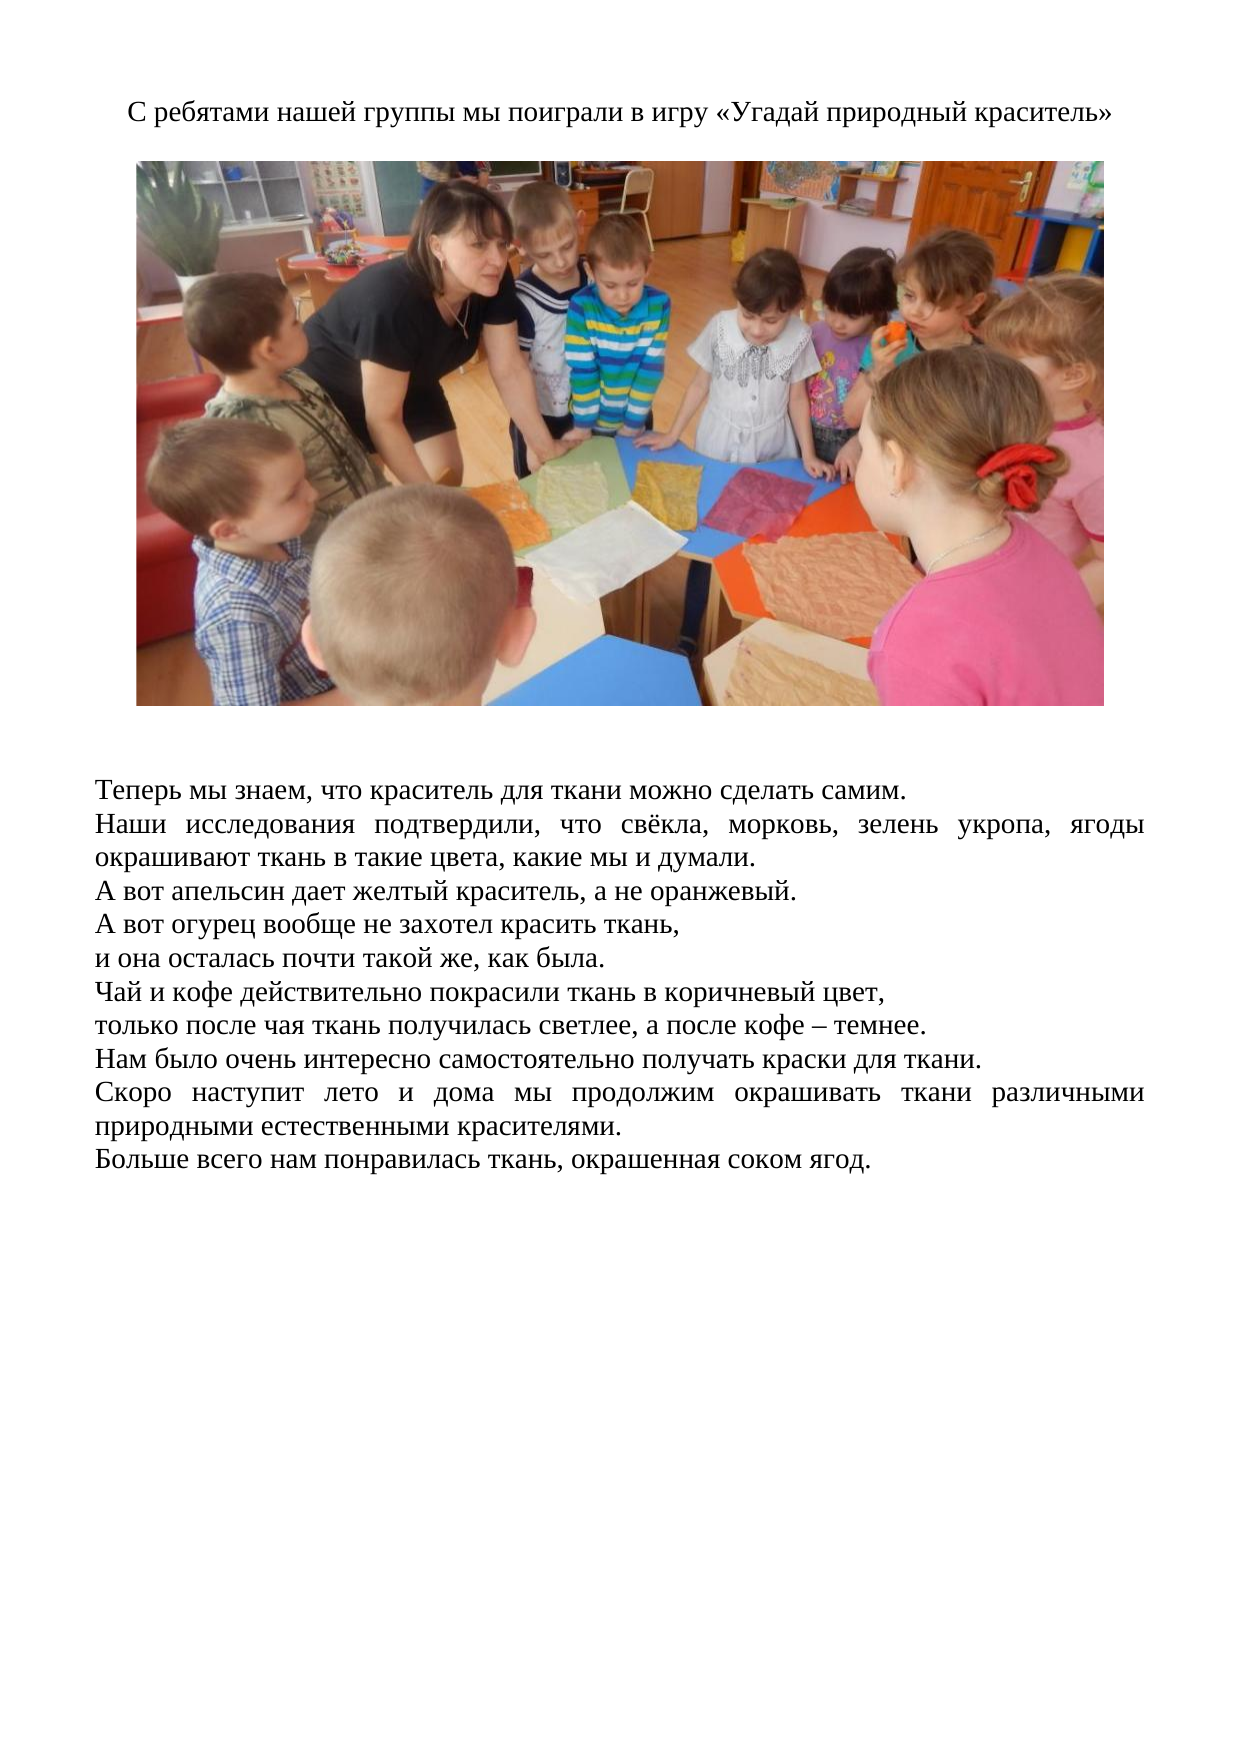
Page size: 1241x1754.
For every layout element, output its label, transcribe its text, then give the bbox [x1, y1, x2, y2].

text Наши исследования подтвердили, что свёкла, морковь, зелень укропа, ягоды окрашивают ткань в такие цвета, какие мы и думали. [94, 806, 1146, 873]
text С ребятами нашей группы мы поиграли в игру «Угадай природный краситель» [94, 94, 1146, 128]
picture [136, 161, 1104, 706]
text Больше всего нам понравилась ткань, окрашенная соком ягод. [94, 1141, 1146, 1175]
text только после чая ткань получилась светлее, а после кофе – темнее. [94, 1007, 1146, 1041]
text Нам было очень интересно самостоятельно получать краски для ткани. [94, 1041, 1146, 1074]
text Чай и кофе действительно покрасили ткань в коричневый цвет, [94, 974, 1146, 1007]
text Теперь мы знаем, что краситель для ткани можно сделать самим. [94, 772, 1146, 806]
text и она осталась почти такой же, как была. [94, 940, 1146, 974]
text А вот апельсин дает желтый краситель, а не оранжевый. [94, 873, 1146, 907]
text А вот огурец вообще не захотел красить ткань, [94, 907, 1146, 940]
text Скоро наступит лето и дома мы продолжим окрашивать ткани различными природными естественными красителями. [94, 1074, 1146, 1141]
